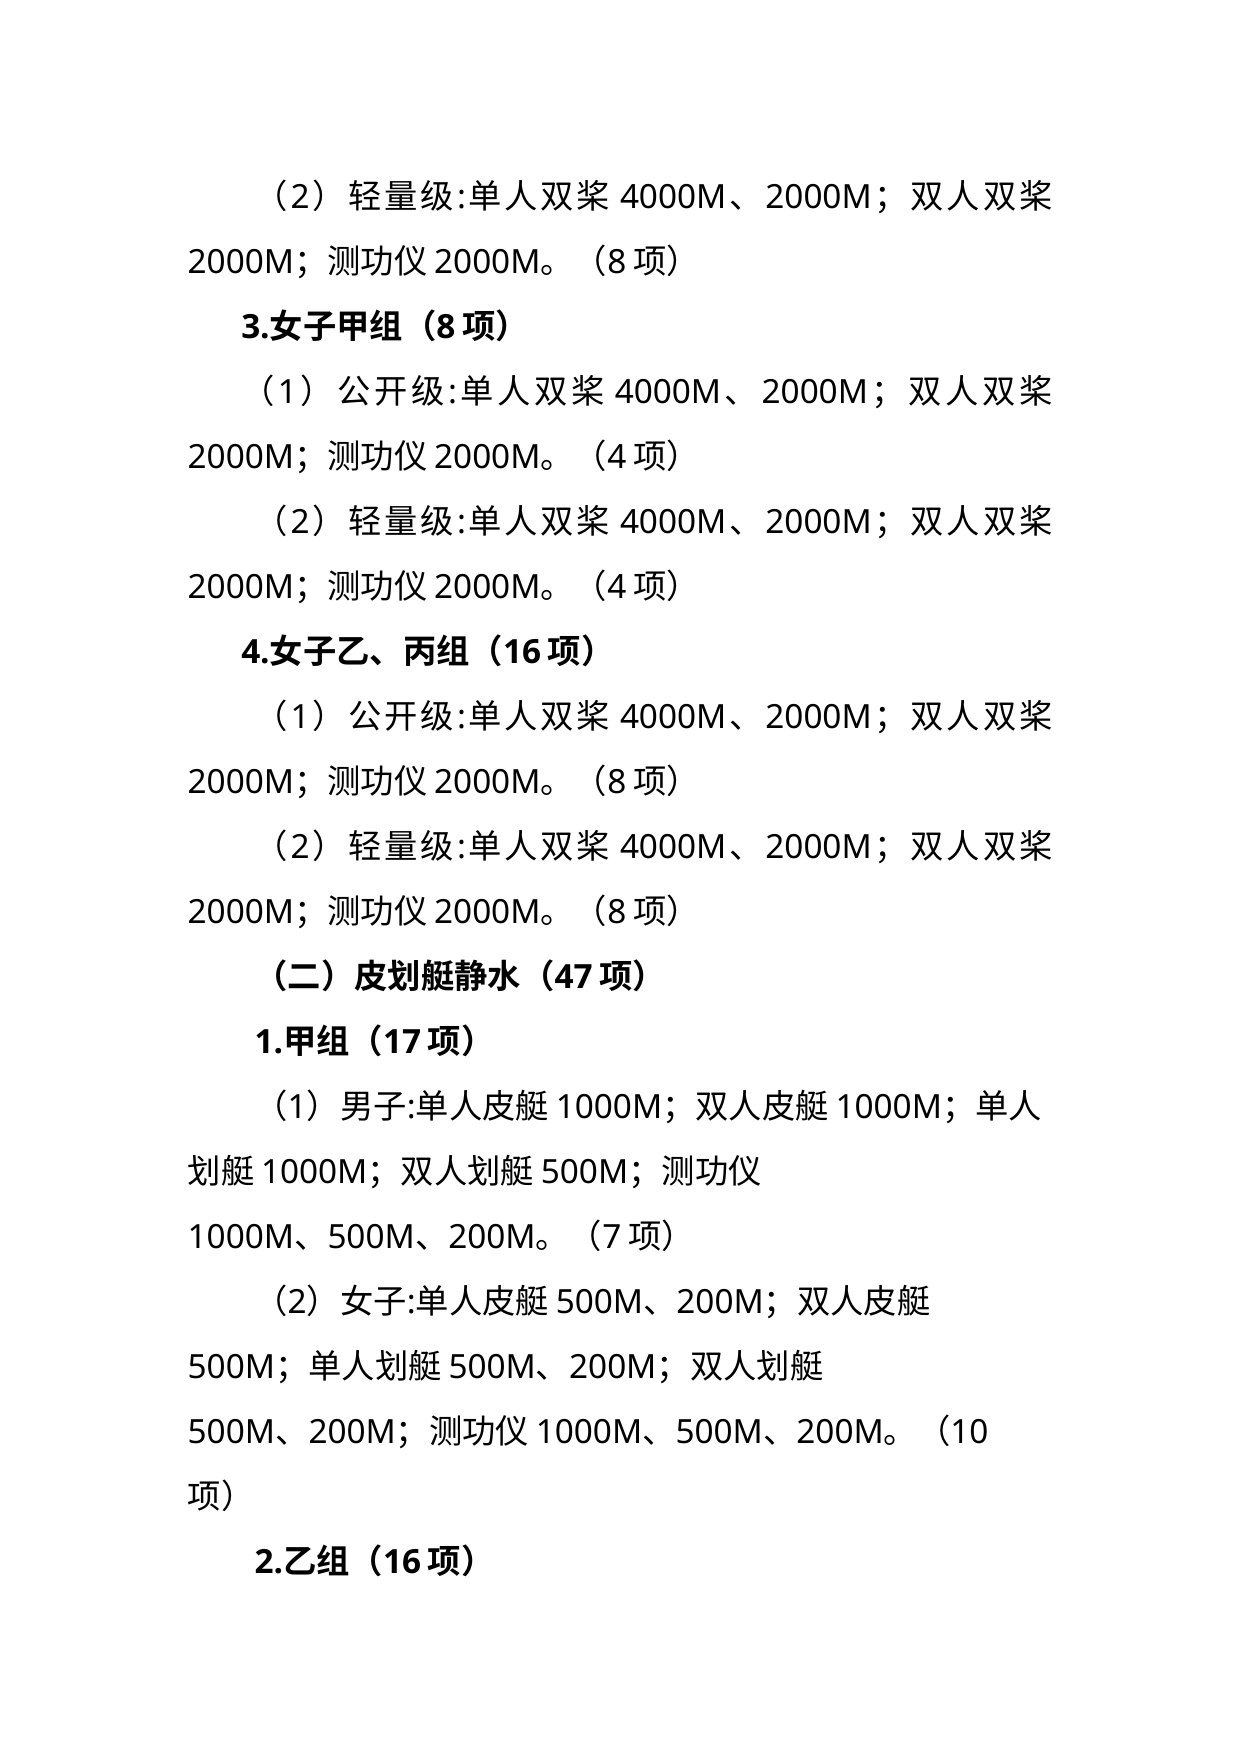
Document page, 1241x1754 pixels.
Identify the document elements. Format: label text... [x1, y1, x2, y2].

text （2）轻量级:单人双桨4000M、2000M；双人双桨2000M；测功仪2000M。（8项） [187, 162, 1053, 292]
text 1.甲组（17项） [187, 1007, 1053, 1072]
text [187, 1072, 1053, 1267]
text （二）皮划艇静水（47项） [187, 942, 1053, 1007]
text 4.女子乙、丙组（16项） [187, 617, 1053, 682]
text （1）公开级:单人双桨4000M、2000M；双人双桨2000M；测功仪2000M。（8项） [187, 682, 1053, 812]
text （2）女子:单人皮艇500M、200M；双人皮艇500M；单人划艇500M、200M；双人划艇500M、200M；测功仪1000M、500M、200M。（10项） [187, 1267, 1053, 1527]
text 3.女子甲组（8项） [187, 292, 1053, 357]
text 2.乙组（16项） [187, 1527, 1053, 1592]
text （2）轻量级:单人双桨4000M、2000M；双人双桨2000M；测功仪2000M。（8项） [187, 812, 1053, 942]
text （2）轻量级:单人双桨4000M、2000M；双人双桨2000M；测功仪2000M。（4项） [187, 487, 1053, 617]
text （1）公开级:单人双桨4000M、2000M；双人双桨2000M；测功仪2000M。（4项） [187, 357, 1053, 487]
